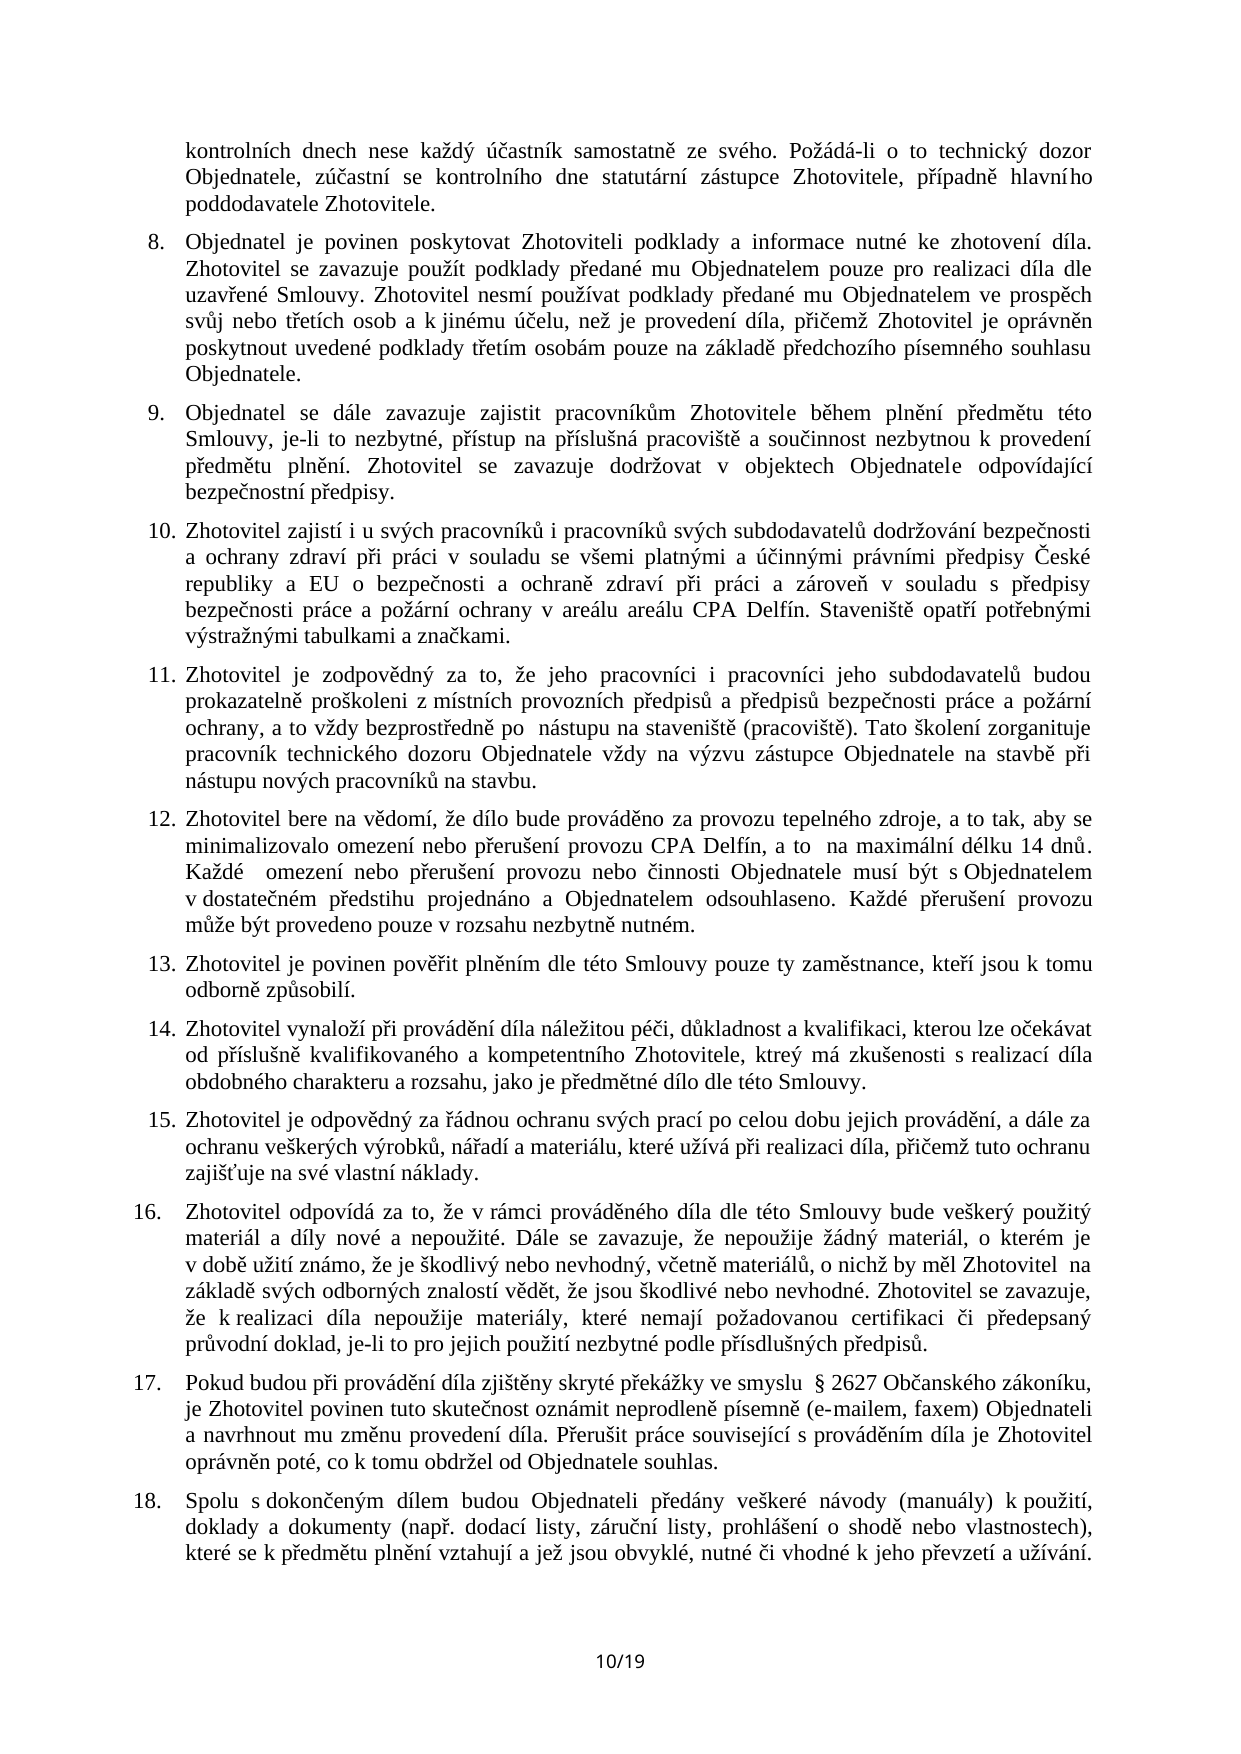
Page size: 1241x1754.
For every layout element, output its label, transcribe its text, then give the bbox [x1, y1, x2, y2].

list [148, 137, 1093, 216]
list Objednatel se dále zavazuje zajistit pracovníkům Zhotovitele během plnění předmětu této Smlouvy, je-li to nezbytné, přístup na příslušná pracoviště a součinnost nezbytnou k provedení předmětu plnění. Zhotovitel se zavazuje dodržovat v objektech Objednatele odpovídající bezpečnostní předpisy. [148, 399, 1093, 504]
list Zhotovitel vynaloží při provádění díla náležitou péči, důkladnost a kvalifikaci, kterou lze očekávat od příslušně kvalifikovaného a kompetentního Zhotovitele, ktreý má zkušenosti s realizací díla obdobného charakteru a rozsahu, jako je předmětné dílo dle této Smlouvy. [148, 1015, 1093, 1094]
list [133, 1487, 1093, 1566]
list Zhotovitel bere na vědomí, že dílo bude prováděno za provozu tepelného zdroje, a to tak, aby se minimalizovalo omezení nebo přerušení provozu CPA Delfín, a to na maximální délku 14 dnů. Každé omezení nebo přerušení provozu nebo činnosti Objednatele musí být s Objednatelem v dostatečném předstihu projednáno a Objednatelem odsouhlaseno. Každé přerušení provozu může být provedeno pouze v rozsahu nezbytně nutném. [148, 806, 1093, 937]
list Zhotovitel je odpovědný za řádnou ochranu svých prací po celou dobu jejich provádění, a dále za ochranu veškerých výrobků, nářadí a materiálu, které užívá při realizaci díla, přičemž tuto ochranu zajišťuje na své vlastní náklady. [148, 1107, 1093, 1186]
list Objednatel je povinen poskytovat Zhotoviteli podklady a informace nutné ke zhotovení díla. Zhotovitel se zavazuje použít podklady předané mu Objednatelem pouze pro realizaci díla dle uzavřené Smlouvy. Zhotovitel nesmí používat podklady předané mu Objednatelem ve prospěch svůj nebo třetích osob a k jinému účelu, než je provedení díla, přičemž Zhotovitel je oprávněn poskytnout uvedené podklady třetím osobám pouze na základě předchozího písemného souhlasu Objednatele. [148, 228, 1093, 387]
list Zhotovitel je povinen pověřit plněním dle této Smlouvy pouze ty zaměstnance, kteří jsou k tomu odborně způsobilí. [148, 950, 1093, 1002]
list Zhotovitel je zodpovědný za to, že jeho pracovníci i pracovníci jeho subdodavatelů budou prokazatelně proškoleni z místních provozních předpisů a předpisů bezpečnosti práce a požární ochrany, a to vždy bezprostředně po nástupu na staveniště (pracoviště). Tato školení zorganituje pracovník technického dozoru Objednatele vždy na výzvu zástupce Objednatele na stavbě při nástupu nových pracovníků na stavbu. [148, 661, 1093, 793]
list Pokud budou při provádění díla zjištěny skryté překážky ve smyslu § 2627 Občanského zákoníku, je Zhotovitel povinen tuto skutečnost oznámit neprodleně písemně (e-mailem, faxem) Objednateli a navrhnout mu změnu provedení díla. Přerušit práce související s prováděním díla je Zhotovitel oprávněn poté, co k tomu obdržel od Objednatele souhlas. [133, 1369, 1093, 1474]
list Zhotovitel zajistí i u svých pracovníků i pracovníků svých subdodavatelů dodržování bezpečnosti a ochrany zdraví při práci v souladu se všemi platnými a účinnými právními předpisy České republiky a EU o bezpečnosti a ochraně zdraví při práci a zároveň v souladu s předpisy bezpečnosti práce a požární ochrany v areálu areálu CPA Delfín. Staveniště opatří potřebnými výstražnými tabulkami a značkami. [148, 517, 1093, 649]
list Zhotovitel odpovídá za to, že v rámci prováděného díla dle této Smlouvy bude veškerý použitý materiál a díly nové a nepoužité. Dále se zavazuje, že nepoužije žádný materiál, o kterém je v době užití známo, že je škodlivý nebo nevhodný, včetně materiálů, o nichž by měl Zhotovitel na základě svých odborných znalostí vědět, že jsou škodlivé nebo nevhodné. Zhotovitel se zavazuje, že k realizaci díla nepoužije materiály, které nemají požadovanou certifikaci či předepsaný průvodní doklad, je-li to pro jejich použití nezbytné podle přísdlušných předpisů. [133, 1198, 1093, 1356]
